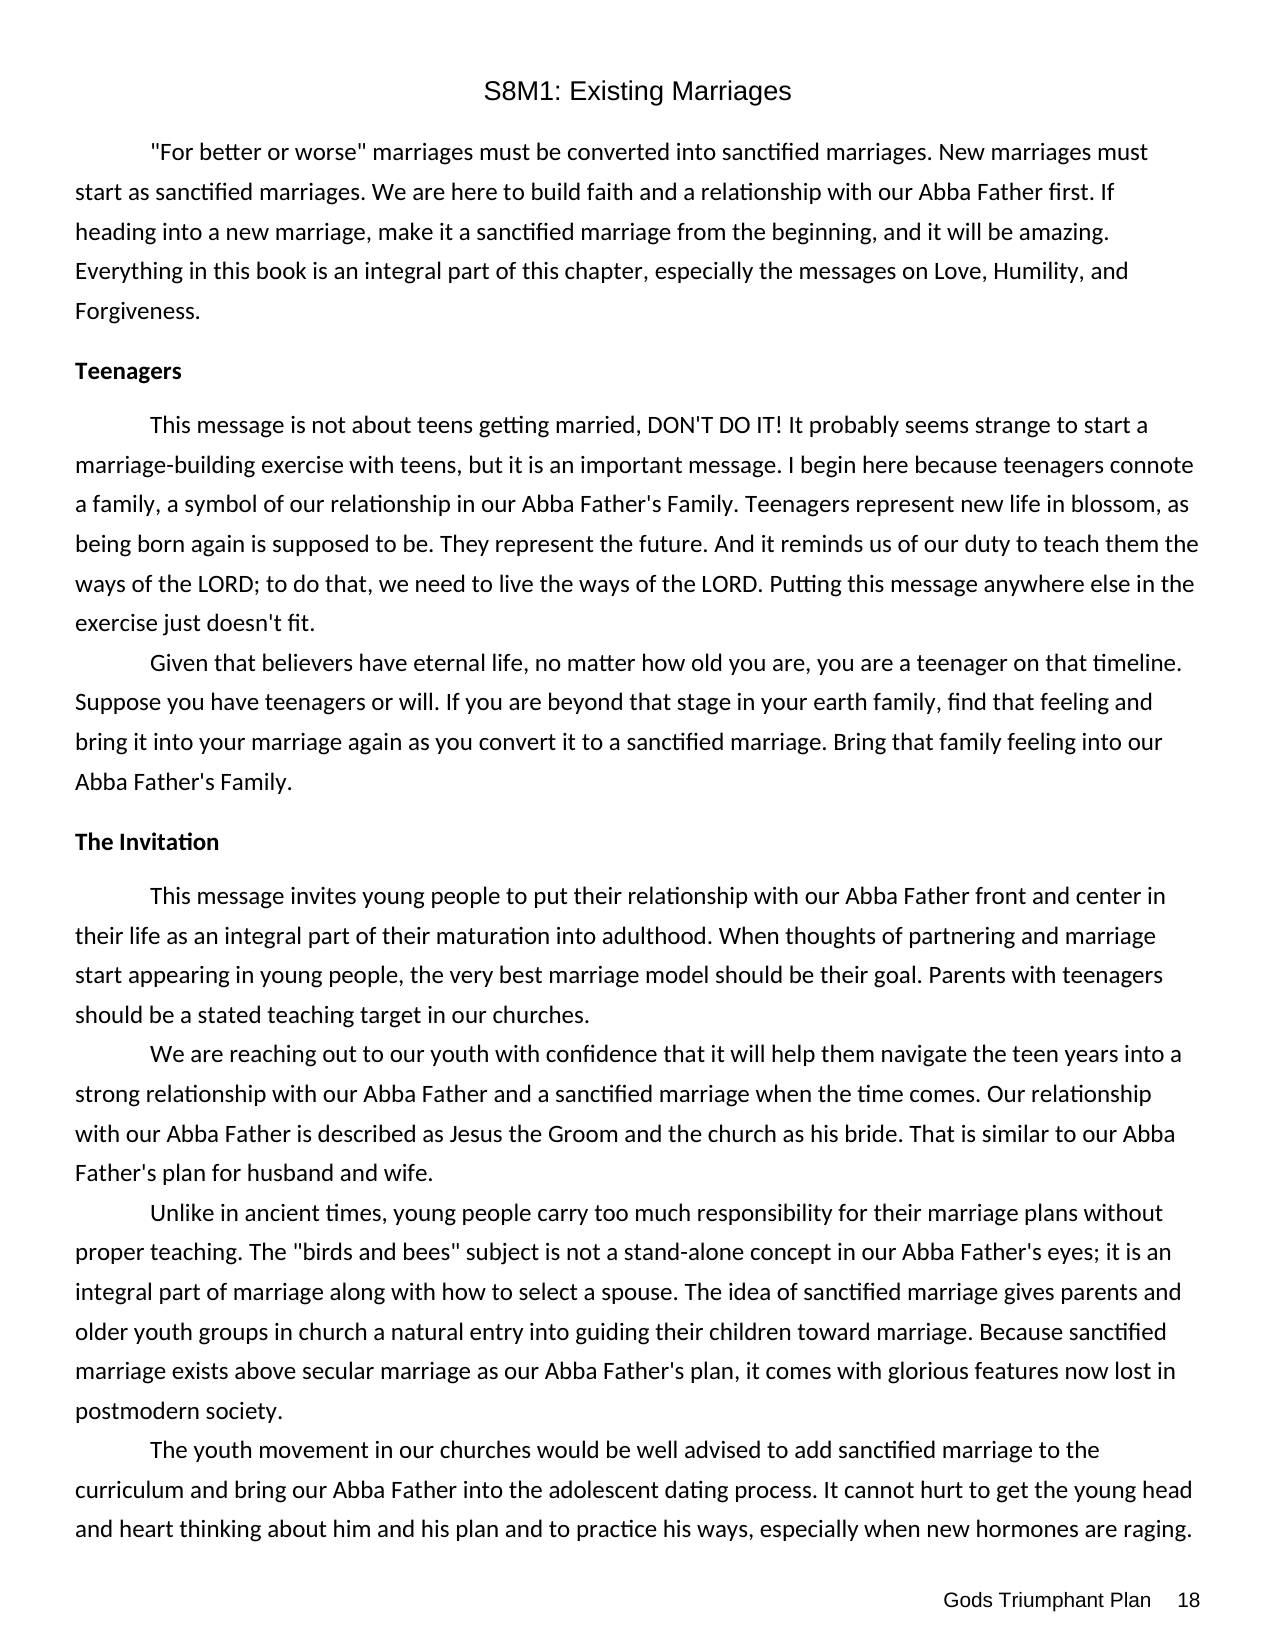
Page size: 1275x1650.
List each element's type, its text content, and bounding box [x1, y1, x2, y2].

text We are reaching out to our youth with confidence that it will help them navigate the teen years into a strong relationship with our Abba Father and a sanctified marriage when the time comes. Our relationship with our Abba Father is described as Jesus the Groom and the church as his bride. That is similar to our Abba Father's plan for husband and wife. [75, 1038, 1200, 1188]
subtitle The Invitation [75, 826, 1200, 857]
text This message is not about teens getting married, DON'T DO IT! It probably seems strange to start a marriage-building exercise with teens, but it is an important message. I begin here because teenagers connote a family, a symbol of our relationship in our Abba Father's Family. Teenagers represent new life in blossom, as being born again is supposed to be. They represent the future. And it reminds us of our duty to teach them the ways of the LORD; to do that, we need to live the ways of the LORD. Putting this message anywhere else in the exercise just doesn't fit. [75, 409, 1200, 638]
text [75, 1434, 1200, 1544]
text Given that believers have eternal life, no matter how old you are, you are a teenager on that timeline. Suppose you have teenagers or will. If you are beyond that stage in your earth family, find that feeling and bring it into your marriage again as you convert it to a sanctified marriage. Bring that family feeling into our Abba Father's Family. [75, 647, 1200, 796]
text "For better or worse" marriages must be converted into sanctified marriages. New marriages must start as sanctified marriages. We are here to build faith and a relationship with our Abba Father first. If heading into a new marriage, make it a sanctified marriage from the beginning, and it will be amazing. Everything in this book is an integral part of this chapter, especially the messages on Love, Humility, and Forgiveness. [75, 136, 1200, 325]
subtitle S8M1: Existing Marriages [75, 75, 1200, 106]
text Unlike in ancient times, young people carry too much responsibility for their marriage plans without proper teaching. The "birds and bees" subject is not a stand-alone concept in our Abba Father's eyes; it is an integral part of marriage along with how to select a spouse. The idea of sanctified marriage gives parents and older youth groups in church a natural entry into guiding their children toward marriage. Because sanctified marriage exists above secular marriage as our Abba Father's plan, it comes with glorious features now lost in postmodern society. [75, 1197, 1200, 1425]
text This message invites young people to put their relationship with our Abba Father front and center in their life as an integral part of their maturation into adulthood. When thoughts of partnering and marriage start appearing in young people, the very best marriage model should be their goal. Parents with teenagers should be a stated teaching target in our churches. [75, 880, 1200, 1029]
subtitle Teenagers [75, 355, 1200, 386]
